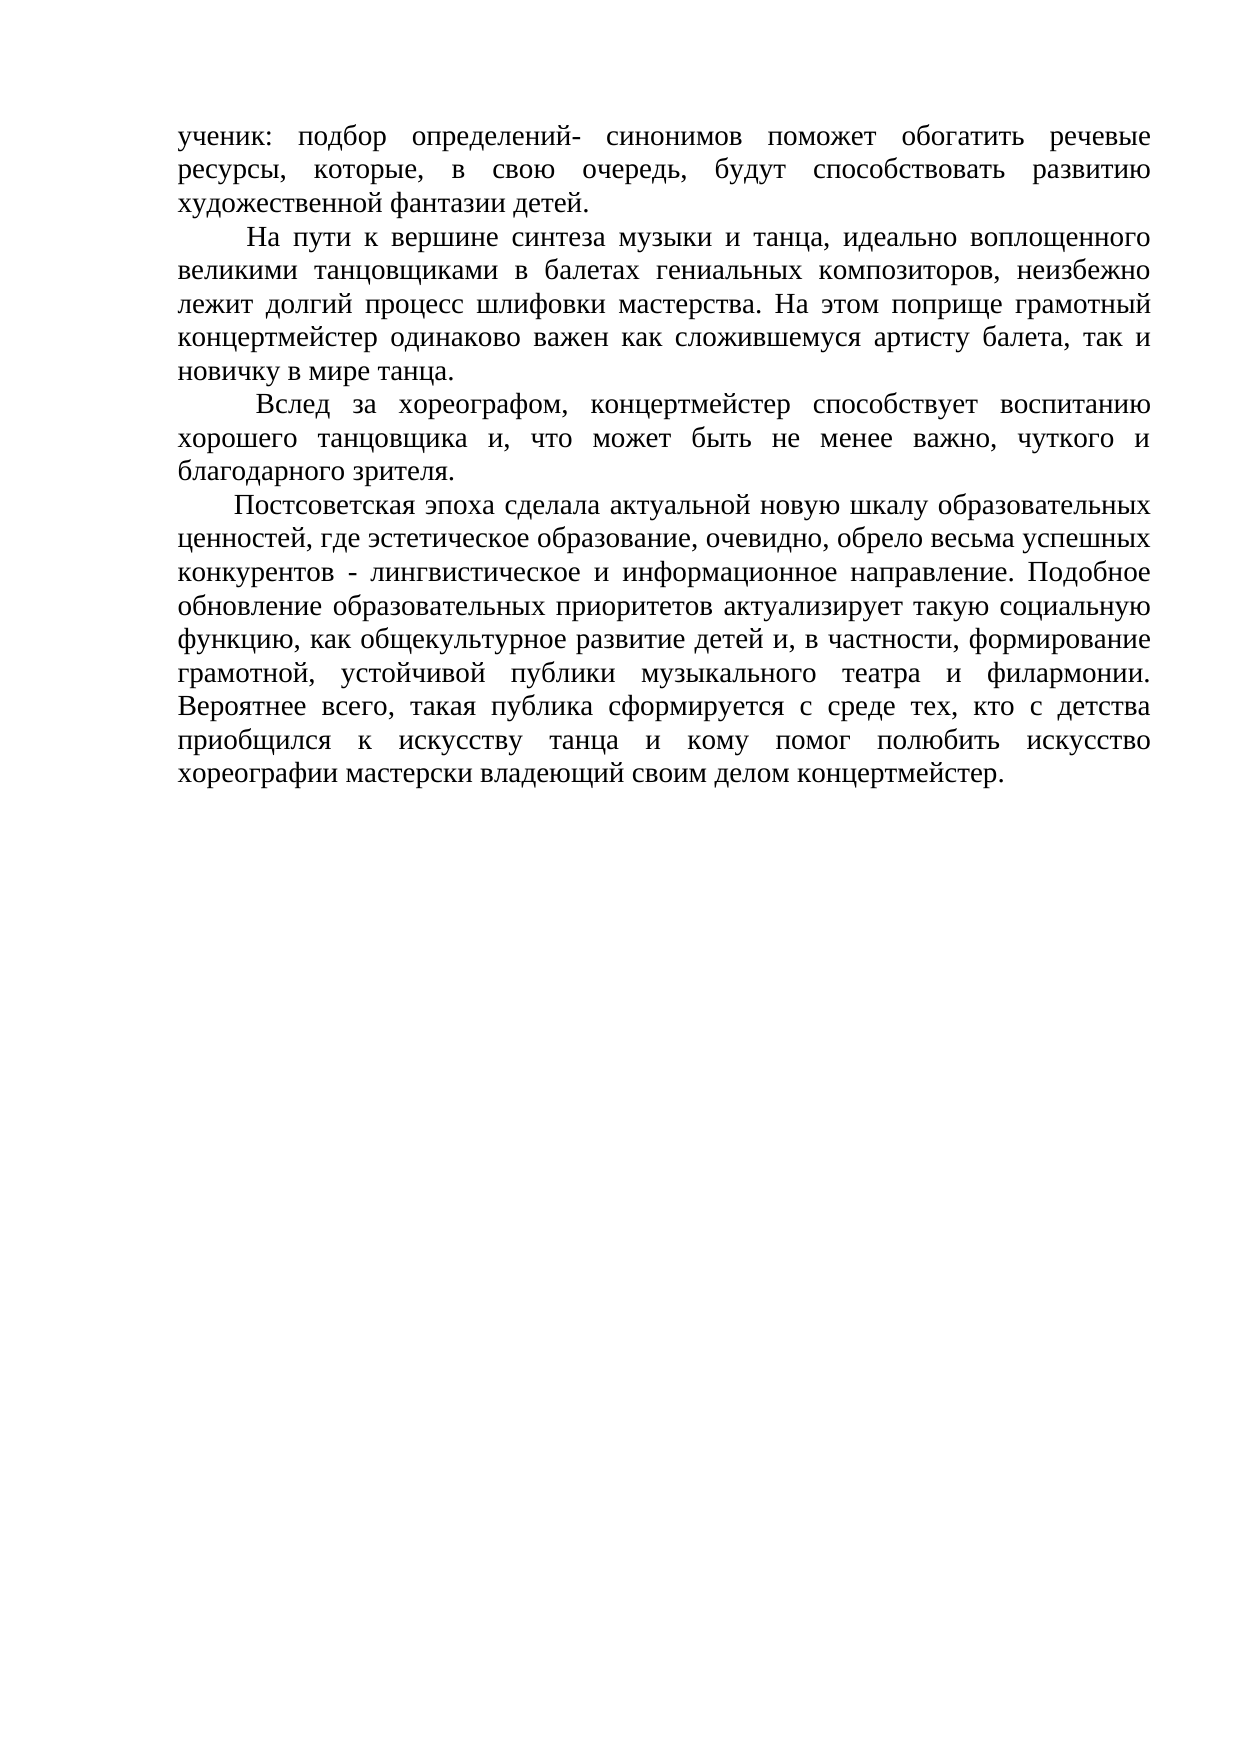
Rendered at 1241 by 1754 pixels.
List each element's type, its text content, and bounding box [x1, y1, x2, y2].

text На пути к вершине синтеза музыки и танца, идеально воплощенного великими танцовщиками в балетах гениальных композиторов, неизбежно лежит долгий процесс шлифовки мастерства. На этом поприще грамотный концертмейстер одинаково важен как сложившемуся артисту балета, так и новичку в мире танца. [177, 219, 1152, 386]
text Вслед за хореографом, концертмейстер способствует воспитанию хорошего танцовщика и, что может быть не менее важно, чуткого и благодарного зрителя. [177, 386, 1152, 487]
text Постсоветская эпоха сделала актуальной новую шкалу образовательных ценностей, где эстетическое образование, очевидно, обрело весьма успешных конкурентов - лингвистическое и информационное направление. Подобное обновление образовательных приоритетов актуализирует такую социальную функцию, как общекультурное развитие детей и, в частности, формирование грамотной, устойчивой публики музыкального театра и филармонии. Вероятнее всего, такая публика сформируется с среде тех, кто с детства приобщился к искусству танца и кому помог полюбить искусство хореографии мастерски владеющий своим делом концертмейстер. [177, 487, 1152, 789]
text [177, 118, 1152, 219]
